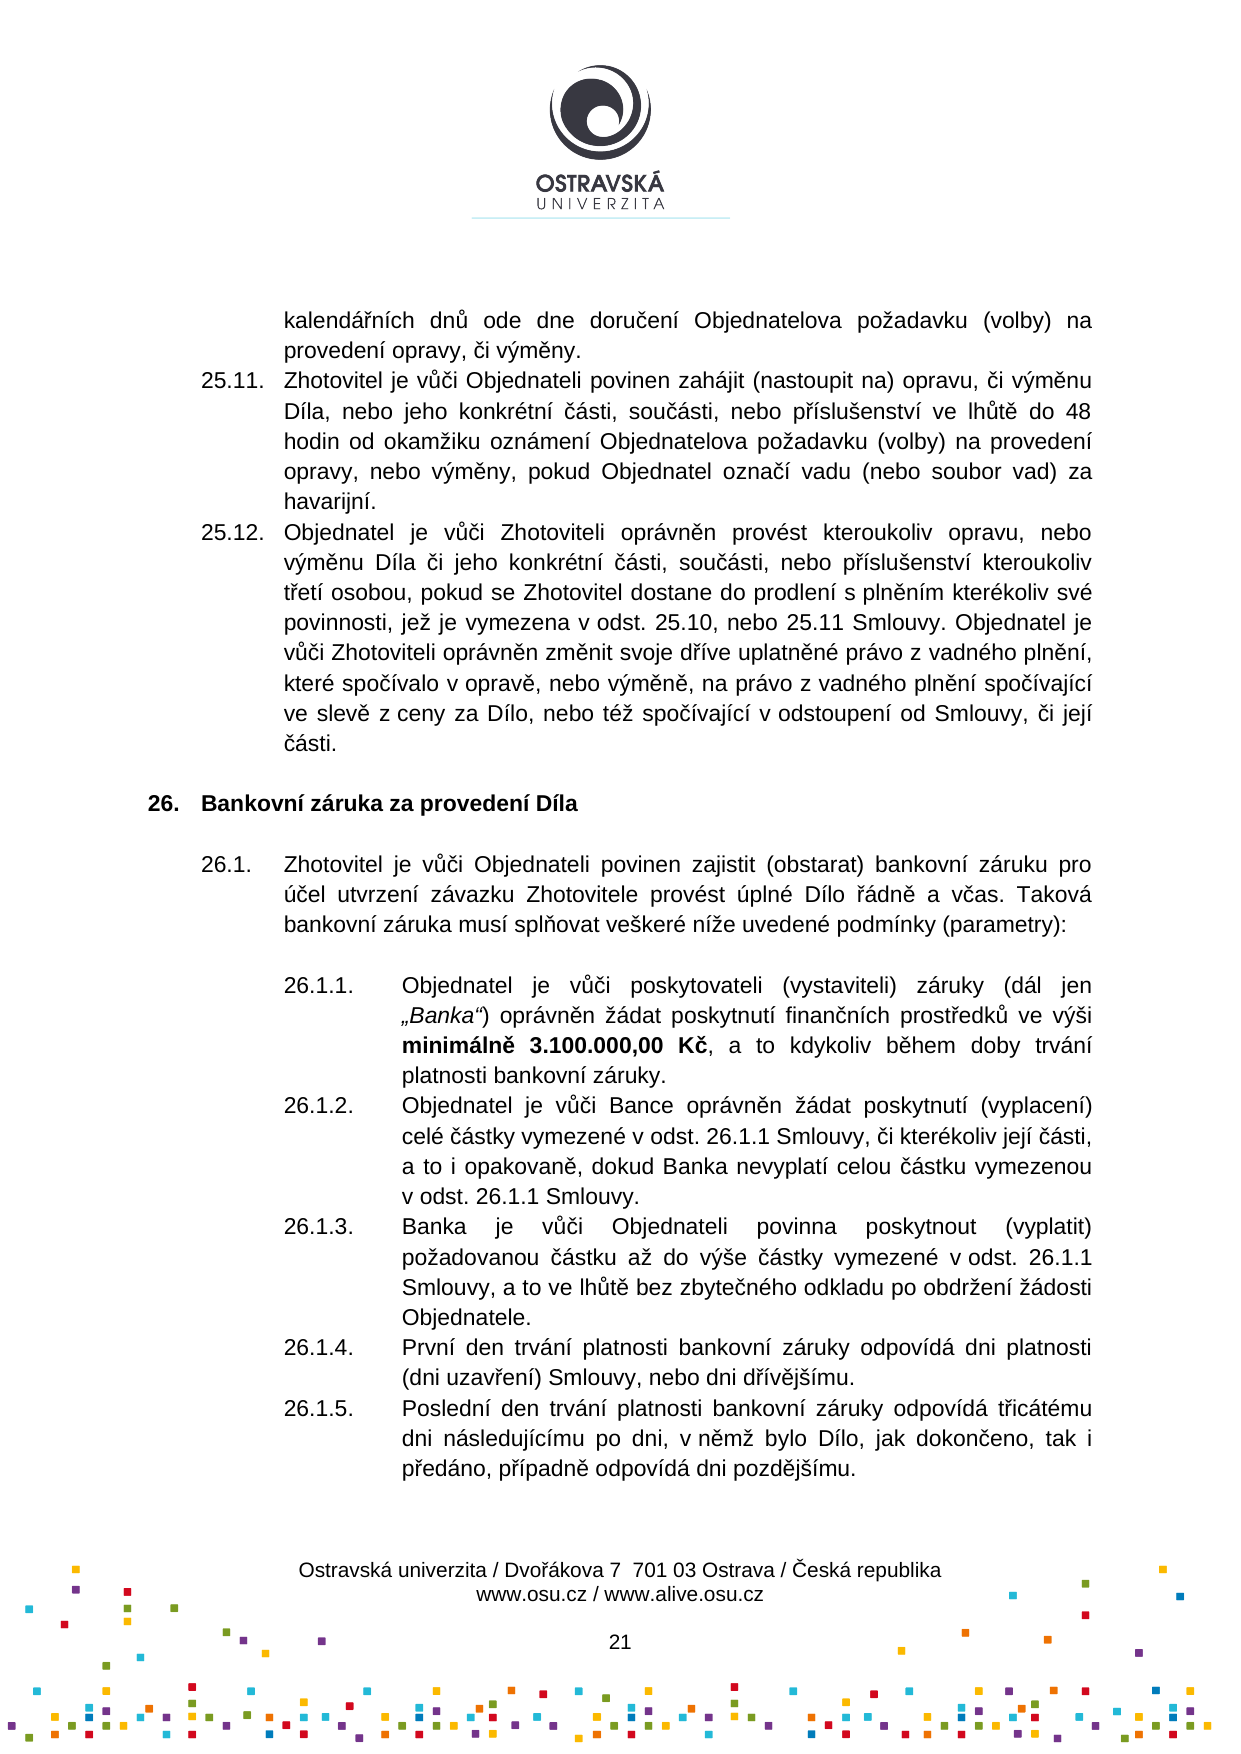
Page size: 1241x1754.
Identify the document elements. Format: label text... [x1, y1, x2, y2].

list Objednatel je vůči Bance oprávněn žádat poskytnutí (vyplacení) celé částky vymezené v odst. 26.1.1 Smlouvy, či kterékoliv její části, a to i opakovaně, dokud Banka nevyplatí celou částku vymezenou v odst. 26.1.1 Smlouvy. [283, 1092, 1092, 1209]
list Banka je vůči Objednateli povinna poskytnout (vyplatit) požadovanou částku až do výše částky vymezené v odst. 26.1.1 Smlouvy, a to ve lhůtě bez zbytečného odkladu po obdržení žádosti Objednatele. [283, 1213, 1092, 1330]
list První den trvání platnosti bankovní záruky odpovídá dni platnosti (dni uzavření) Smlouvy, nebo dni dřívějšímu. [283, 1334, 1092, 1391]
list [201, 307, 1092, 364]
list Objednatel je vůči poskytovateli (vystaviteli) záruky (dál jen „Banka“) oprávněn žádat poskytnutí finančních prostředků ve výši minimálně 3.100.000,00 Kč, a to kdykoliv během doby trvání platnosti bankovní záruky. [283, 972, 1092, 1089]
list Poslední den trvání platnosti bankovní záruky odpovídá třicátému dni následujícímu po dni, v němž bylo Dílo, jak dokončeno, tak i předáno, případně odpovídá dni pozdějšímu. [283, 1394, 1092, 1481]
subtitle Bankovní záruka za provedení Díla [148, 790, 1092, 817]
picture [0, 0, 1221, 1754]
list Zhotovitel je vůči Objednateli povinen zajistit (obstarat) bankovní záruku pro účel utvrzení závazku Zhotovitele provést úplné Dílo řádně a včas. Taková bankovní záruka musí splňovat veškeré níže uvedené podmínky (parametry): [201, 851, 1092, 938]
list Objednatel je vůči Zhotoviteli oprávněn provést kteroukoliv opravu, nebo výměnu Díla či jeho konkrétní části, součásti, nebo příslušenství kteroukoliv třetí osobou, pokud se Zhotovitel dostane do prodlení s plněním kterékoliv své povinnosti, jež je vymezena v odst. 25.10, nebo 25.11 Smlouvy. Objednatel je vůči Zhotoviteli oprávněn změnit svoje dříve uplatněné právo z vadného plnění, které spočívalo v opravě, nebo výměně, na právo z vadného plnění spočívající ve slevě z ceny za Dílo, nebo též spočívající v odstoupení od Smlouvy, či její části. [201, 518, 1092, 756]
list Zhotovitel je vůči Objednateli povinen zahájit (nastoupit na) opravu, či výměnu Díla, nebo jeho konkrétní části, součásti, nebo příslušenství ve lhůtě do 48 hodin od okamžiku oznámení Objednatelova požadavku (volby) na provedení opravy, nebo výměny, pokud Objednatel označí vadu (nebo soubor vad) za havarijní. [201, 367, 1092, 515]
